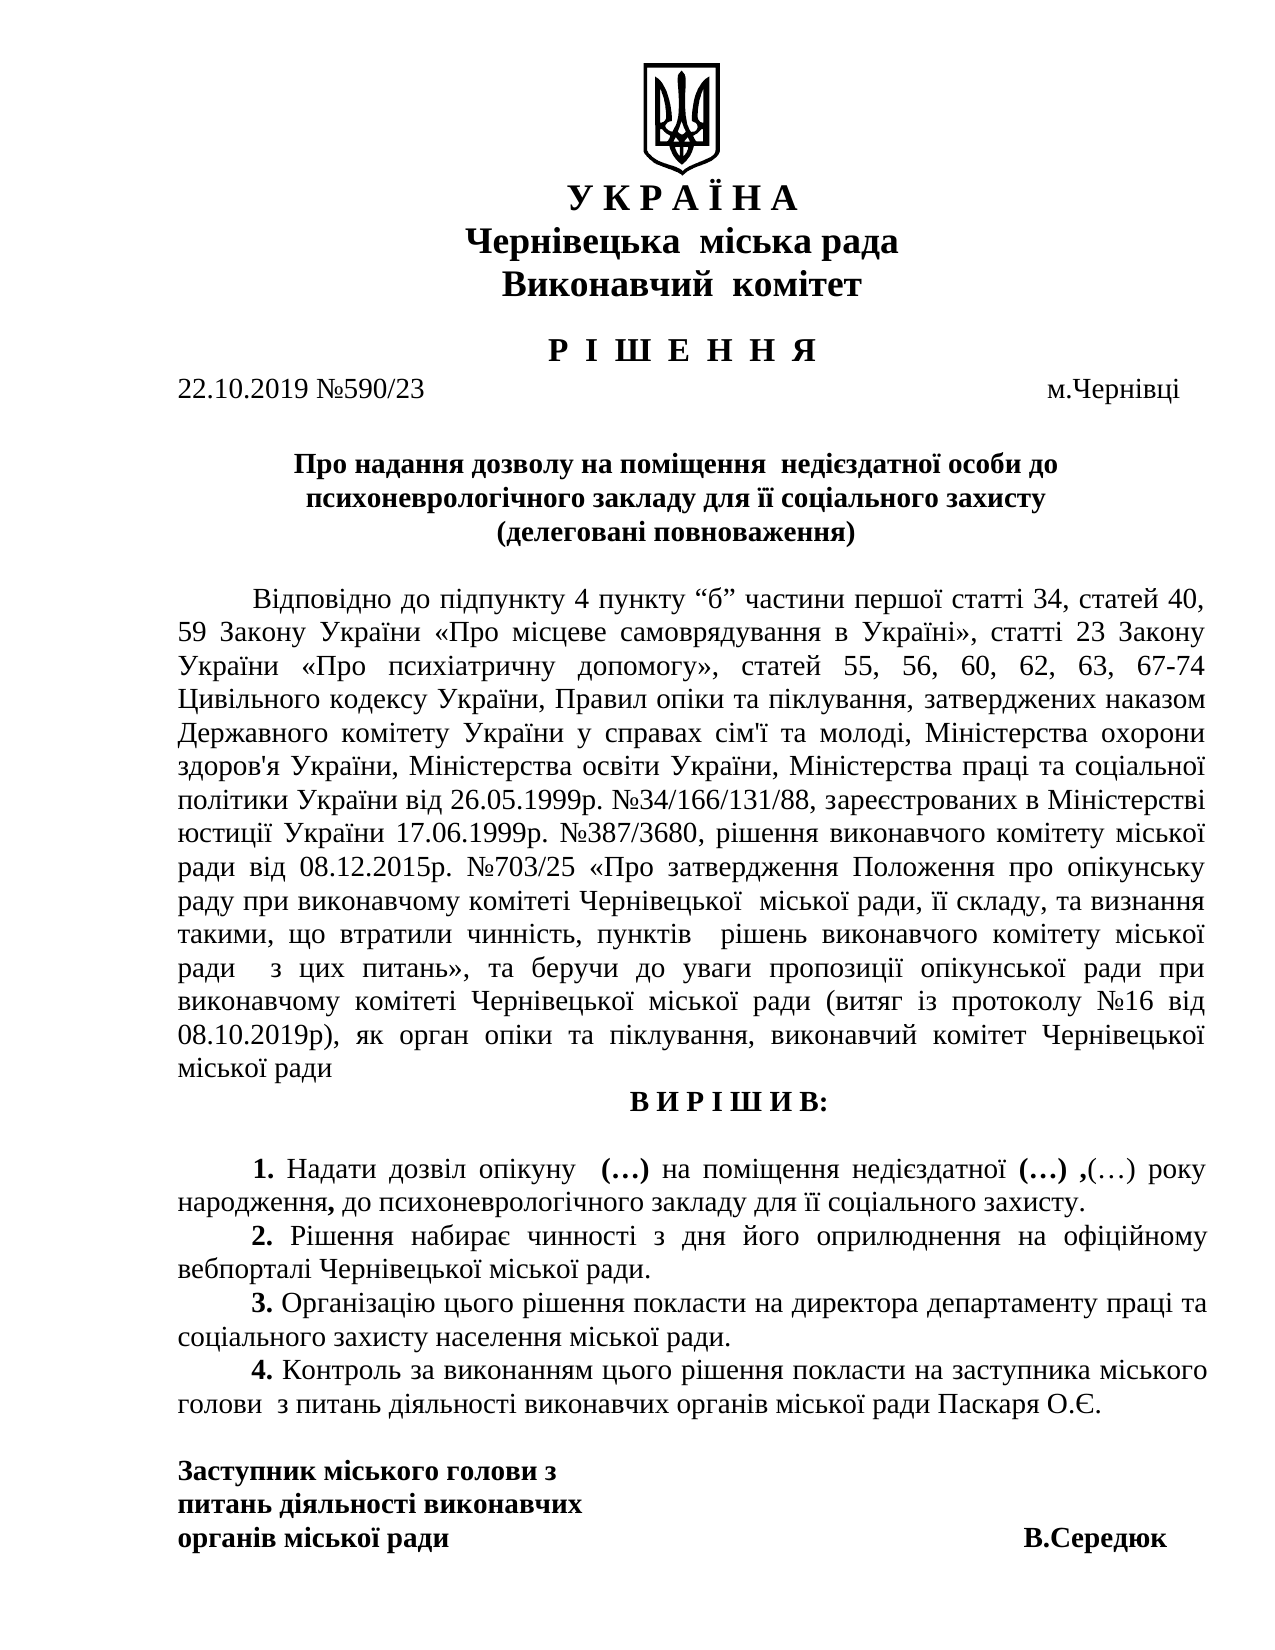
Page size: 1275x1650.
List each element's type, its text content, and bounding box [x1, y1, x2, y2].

text 22.10.2019 №590/23 м.Чернівці [177, 374, 1186, 405]
text 2. Рішення набирає чинності з дня його оприлюднення на офіційному вебпорталі Чернівецької міської ради. [177, 1218, 1208, 1285]
text Чернівецька міська рада [177, 219, 1186, 262]
subtitle Виконавчий комітет [177, 262, 1186, 305]
text Заступник міського голови з [177, 1453, 1196, 1486]
text питань діяльності виконавчих [177, 1486, 1196, 1520]
text Відповідно до підпункту 4 пункту “б” частини першої статті 34, статей 40, 59 Закону України «Про місцеве самоврядування в Україні», статті 23 Закону України «Про психіатричну допомогу», статей 55, 56, 60, 62, 63, 67-74 Цивільного кодексу України, Правил опіки та піклування, затверджених наказом Державного комітету України у справах сім'ї та молоді, Міністерства охорони здоров'я України, Міністерства освіти України, Міністерства праці та соціальної політики України від 26.05.1999р. №34/166/131/88, зареєстрованих в Міністерстві юстиції України 17.06.1999р. №387/3680, рішення виконавчого комітету міської ради від 08.12.2015р. №703/25 «Про затвердження Положення про опікунську раду при виконавчому комітеті Чернівецької міської ради, її складу, та визнання такими, що втратили чинність, пунктів рішень виконавчого комітету міської ради з цих питань», та беручи до уваги пропозиції опікунської ради при виконавчому комітеті Чернівецької міської ради (витяг із протоколу №16 від 08.10.2019р), як орган опіки та піклування, виконавчий комітет Чернівецької міської ради [177, 581, 1206, 1084]
text 4. Контроль за виконанням цього рішення покласти на заступника міського голови з питань діяльності виконавчих органів міської ради Паскаря О.Є. [177, 1352, 1208, 1419]
text органів міської ради В.Середюк [177, 1520, 1196, 1553]
text У К Р А Ї Н А [177, 176, 1186, 219]
subtitle Р І Ш Е Н Н Я [177, 330, 1186, 368]
text 1. Надати дозвіл опікуну (…) на поміщення недієздатної (…) ,(…) року народження, до психоневрологічного закладу для її соціального захисту. [177, 1151, 1206, 1218]
text 3. Організацію цього рішення покласти на директора департаменту праці та соціального захисту населення міської ради. [177, 1285, 1208, 1352]
table_header Про надання дозволу на поміщення недієздатної особи до психоневрологічного закладу для її соціального захисту (делеговані повноваження) [189, 447, 1163, 547]
text В И Р І Ш И В: [177, 1084, 1206, 1117]
